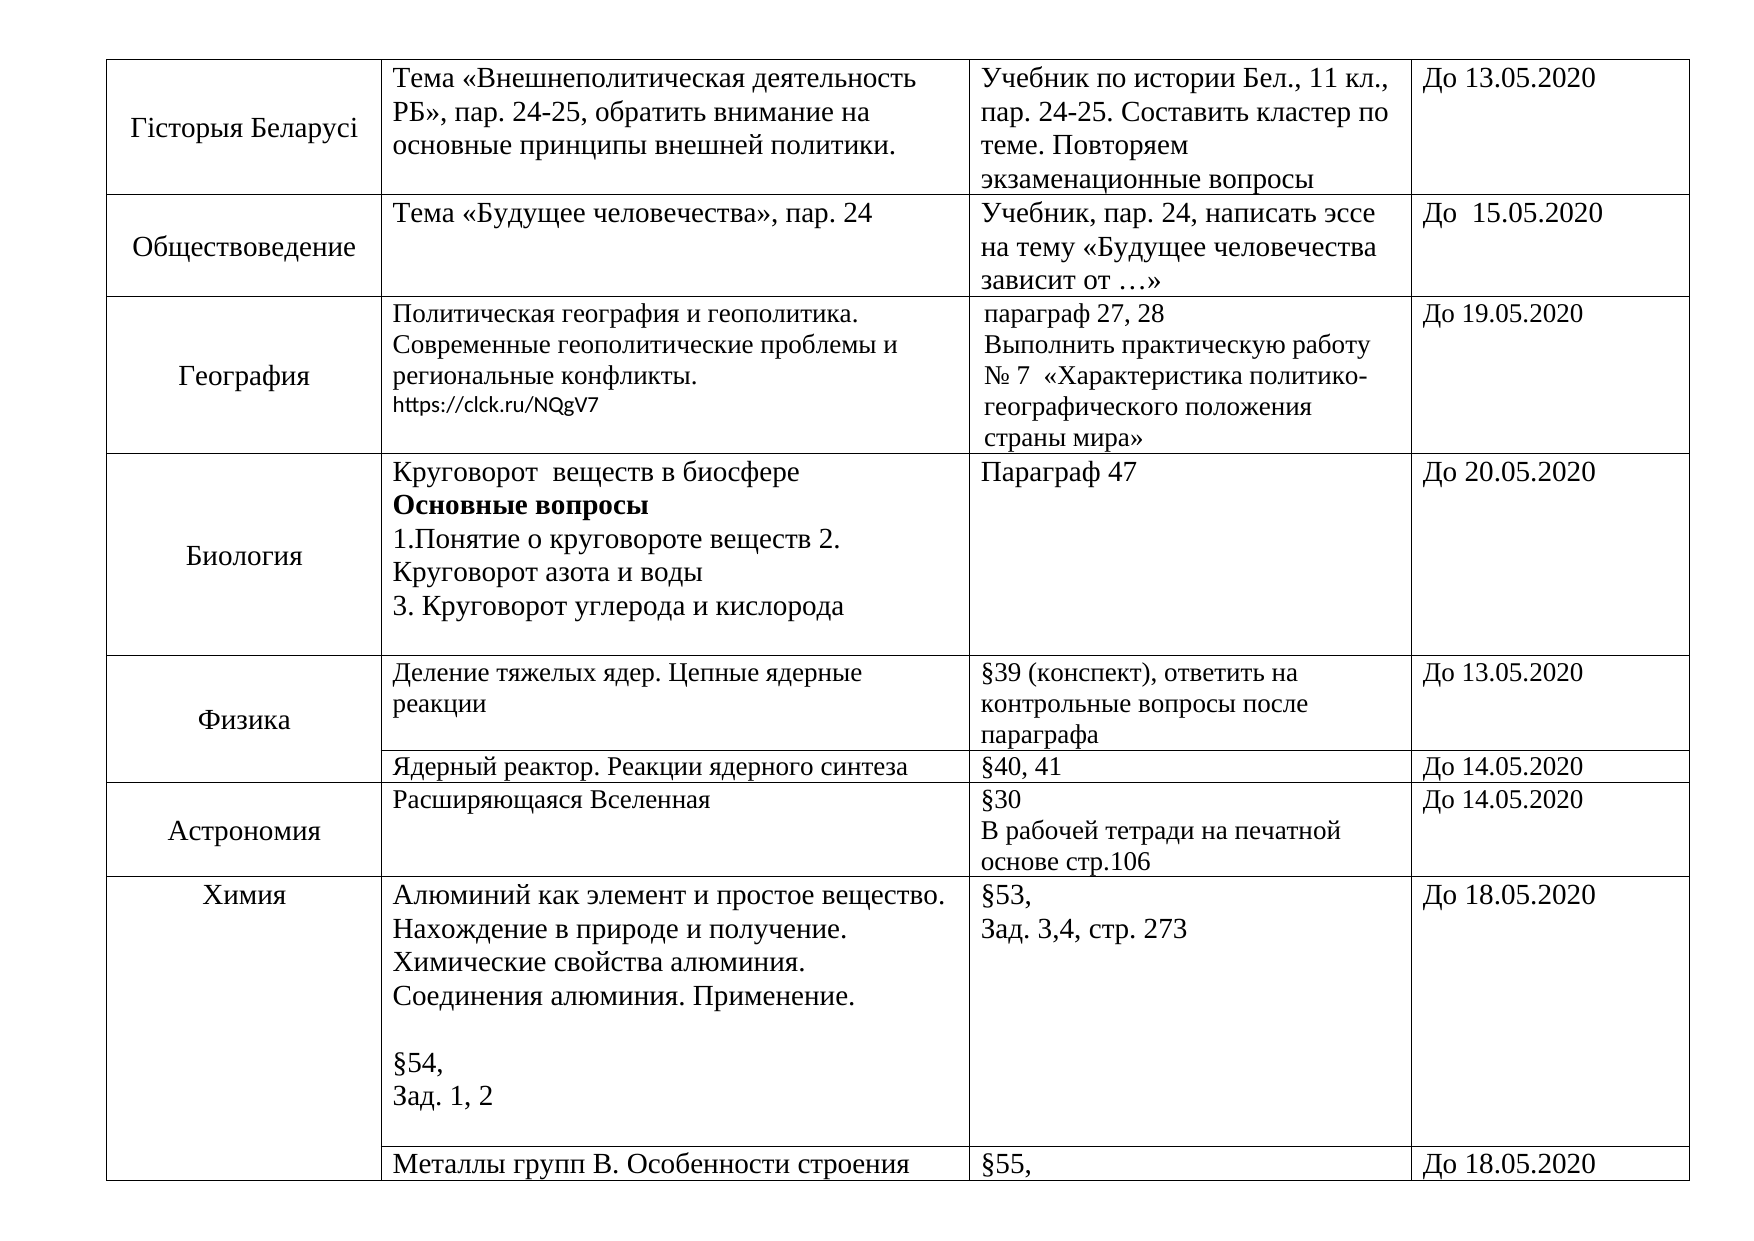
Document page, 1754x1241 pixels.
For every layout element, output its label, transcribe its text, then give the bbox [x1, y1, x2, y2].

table_cell Параграф 47 [970, 454, 1411, 655]
table_cell Расширяющаяся Вселенная [382, 783, 969, 876]
table_cell Политическая география и геополитика. Современные геополитические проблемы и региональные конфликты. https://clck.ru/NQgV7 [382, 297, 969, 453]
table_cell География [107, 297, 381, 453]
table_cell До 20.05.2020 [1412, 454, 1689, 655]
table_cell Ядерный реактор. Реакции ядерного синтеза [382, 751, 969, 782]
table_cell Круговорот веществ в биосфере Основные вопросы 1.Понятие о круговороте веществ 2. Круговорот азота и воды 3. Круговорот углерода и кислорода [382, 454, 969, 655]
table_cell Биология [107, 454, 381, 655]
table_cell Астрономия [107, 783, 381, 876]
table_cell §53, Зад. 3,4, стр. 273 [970, 877, 1411, 1146]
table_cell До 15.05.2020 [1412, 195, 1689, 296]
table_cell До 14.05.2020 [1412, 783, 1689, 876]
table_cell До 18.05.2020 [1412, 1147, 1689, 1180]
table_cell До 18.05.2020 [1412, 877, 1689, 1146]
table_cell §39 (конспект), ответить на контрольные вопросы после параграфа [970, 656, 1411, 749]
table_cell До 13.05.2020 [1412, 60, 1689, 194]
table_cell Учебник, пар. 24, написать эссе на тему «Будущее человечества зависит от …» [970, 195, 1411, 296]
table_cell параграф 27, 28 Выполнить практическую работу № 7 «Характеристика политико-географического положения страны мира» [970, 297, 1411, 453]
table_cell Химия [107, 877, 381, 1180]
table_cell §40, 41 [970, 751, 1411, 782]
table_cell Гiсторыя Беларусi [107, 60, 381, 194]
table_cell Деление тяжелых ядер. Цепные ядерные реакции [382, 656, 969, 749]
table_cell Обществоведение [107, 195, 381, 296]
table_cell Физика [107, 656, 381, 782]
table_cell До 14.05.2020 [1412, 751, 1689, 782]
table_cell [382, 1147, 969, 1180]
table_cell Тема «Внешнеполитическая деятельность РБ», пар. 24-25, обратить внимание на основные принципы внешней политики. [382, 60, 969, 194]
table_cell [970, 1147, 1411, 1180]
table_cell До 19.05.2020 [1412, 297, 1689, 453]
table_cell Алюминий как элемент и простое вещество. Нахождение в природе и получение. Химические свойства алюминия. Соединения алюминия. Применение. §54, Зад. 1, 2 [382, 877, 969, 1146]
table_cell Учебник по истории Бел., 11 кл., пар. 24-25. Составить кластер по теме. Повторяем экзаменационные вопросы [970, 60, 1411, 194]
table_cell Тема «Будущее человечества», пар. 24 [382, 195, 969, 296]
table_cell До 13.05.2020 [1412, 656, 1689, 749]
table_cell §30 В рабочей тетради на печатной основе стр.106 [970, 783, 1411, 876]
